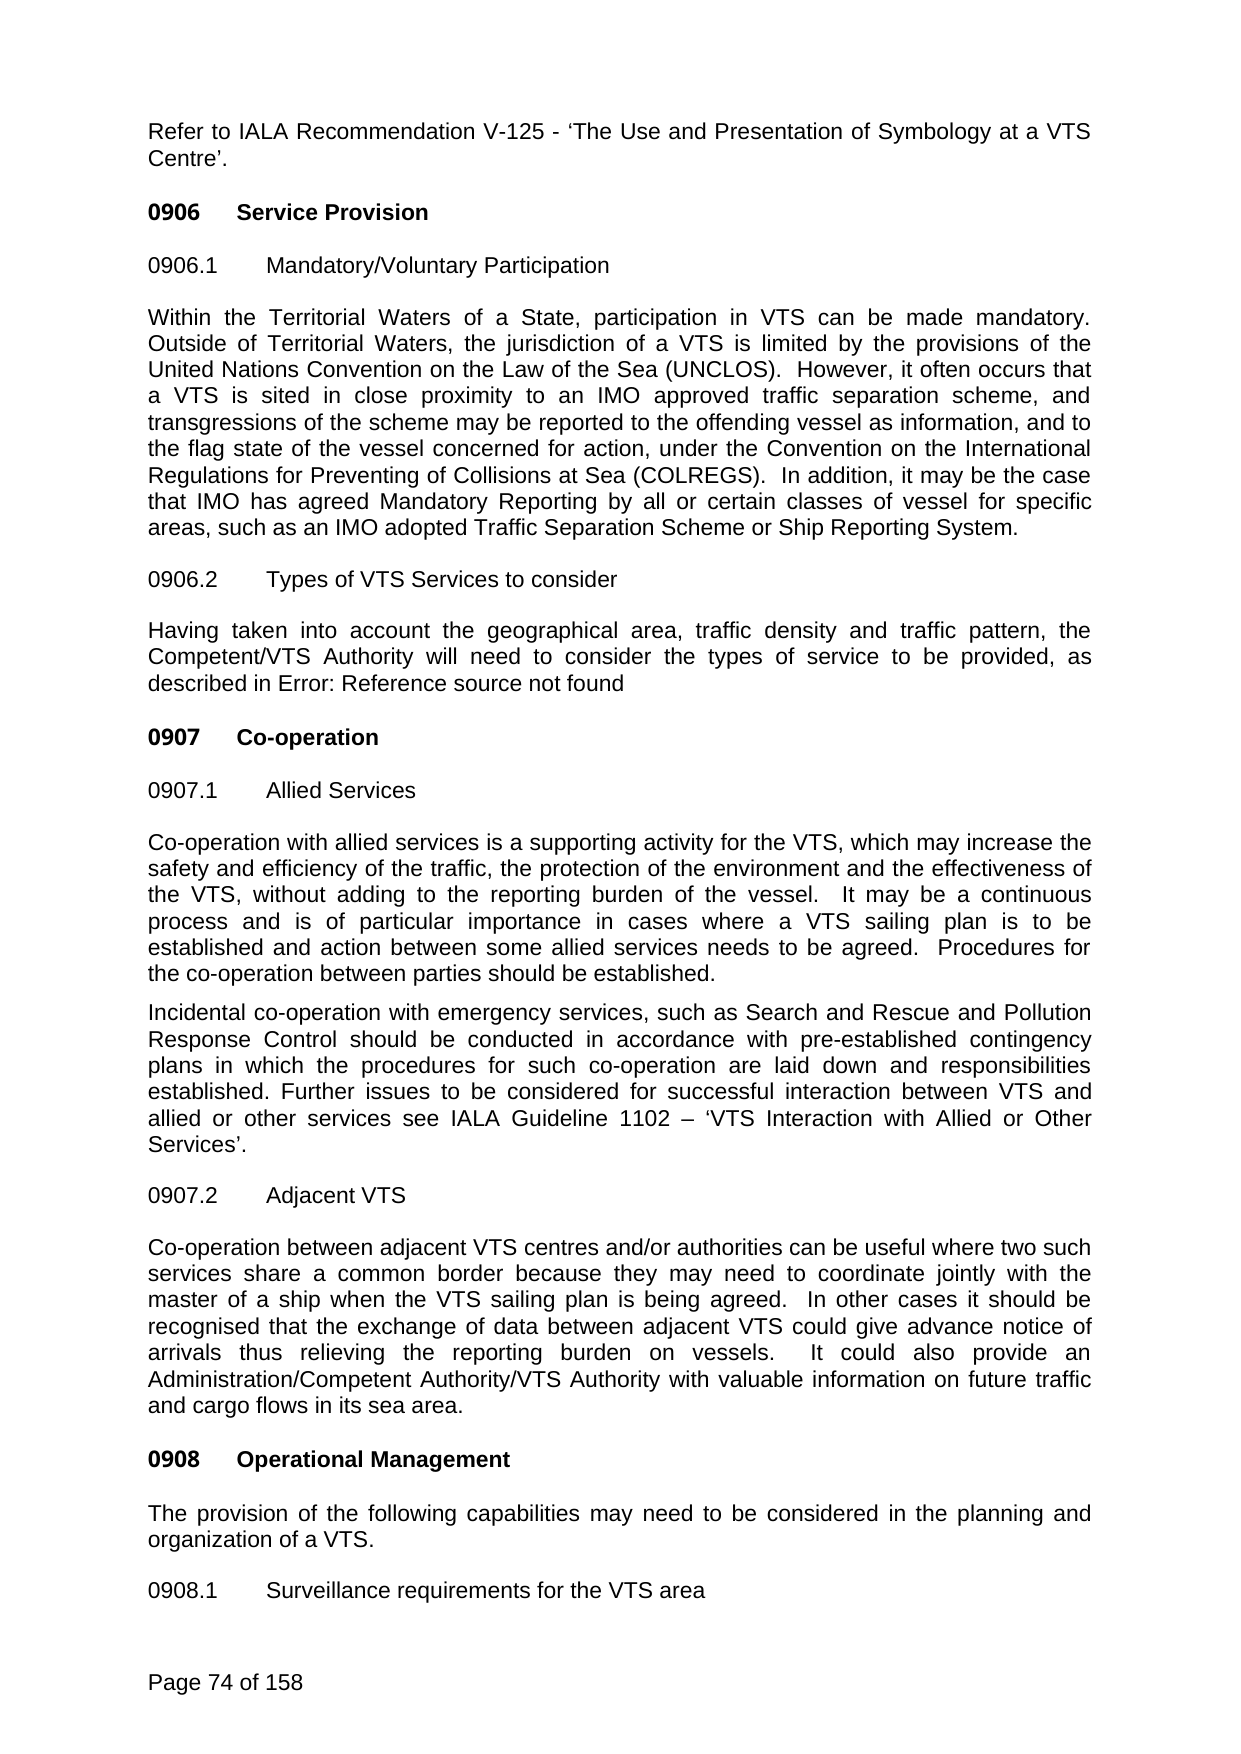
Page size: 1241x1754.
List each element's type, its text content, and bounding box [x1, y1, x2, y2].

subtitle Types of VTS Services to consider [148, 566, 1092, 592]
subtitle Allied Services [148, 777, 1092, 804]
text Co-operation between adjacent VTS centres and/or authorities can be useful where two such services share a common border because they may need to coordinate jointly with the master of a ship when the VTS sailing plan is being agreed. In other cases it should be recognised that the exchange of data between adjacent VTS could give advance notice of arrivals thus relieving the reporting burden on vessels. It could also provide an Administration/Competent Authority/VTS Authority with valuable information on future traffic and cargo flows in its sea area. [148, 1234, 1092, 1418]
subtitle Surveillance requirements for the VTS area [148, 1577, 1092, 1603]
text Incidental co-operation with emergency services, such as Search and Rescue and Pollution Response Control should be conducted in accordance with pre-established contingency plans in which the procedures for such co-operation are laid down and responsibilities established. Further issues to be considered for successful interaction between VTS and allied or other services see IALA Guideline 1102 – ‘VTS Interaction with Allied or Other Services’. [148, 999, 1092, 1157]
text The provision of the following capabilities may need to be considered in the planning and organization of a VTS. [148, 1499, 1092, 1552]
subtitle Operational Management [148, 1443, 1092, 1474]
text Within the Territorial Waters of a State, participation in VTS can be made mandatory. Outside of Territorial Waters, the jurisdiction of a VTS is limited by the provisions of the United Nations Convention on the Law of the Sea (UNCLOS). However, it often occurs that a VTS is sited in close proximity to an IMO approved traffic separation scheme, and transgressions of the scheme may be reported to the offending vessel as information, and to the flag state of the vessel concerned for action, under the Convention on the International Regulations for Preventing of Collisions at Sea (COLREGS). In addition, it may be the case that IMO has agreed Mandatory Reporting by all or certain classes of vessel for specific areas, such as an IMO adopted Traffic Separation Scheme or Ship Reporting System. [148, 303, 1092, 541]
subtitle Mandatory/Voluntary Participation [148, 252, 1092, 278]
text Refer to IALA Recommendation V-125 - ‘The Use and Presentation of Symbology at a VTS Centre’. [148, 118, 1092, 171]
subtitle Co-operation [148, 721, 1092, 752]
subtitle Service Provision [148, 196, 1092, 227]
subtitle Adjacent VTS [148, 1182, 1092, 1209]
text Co-operation with allied services is a supporting activity for the VTS, which may increase the safety and efficiency of the traffic, the protection of the environment and the effectiveness of the VTS, without adding to the reporting burden of the vessel. It may be a continuous process and is of particular importance in cases where a VTS sailing plan is to be established and action between some allied services needs to be agreed. Procedures for the co-operation between parties should be established. [148, 829, 1092, 987]
